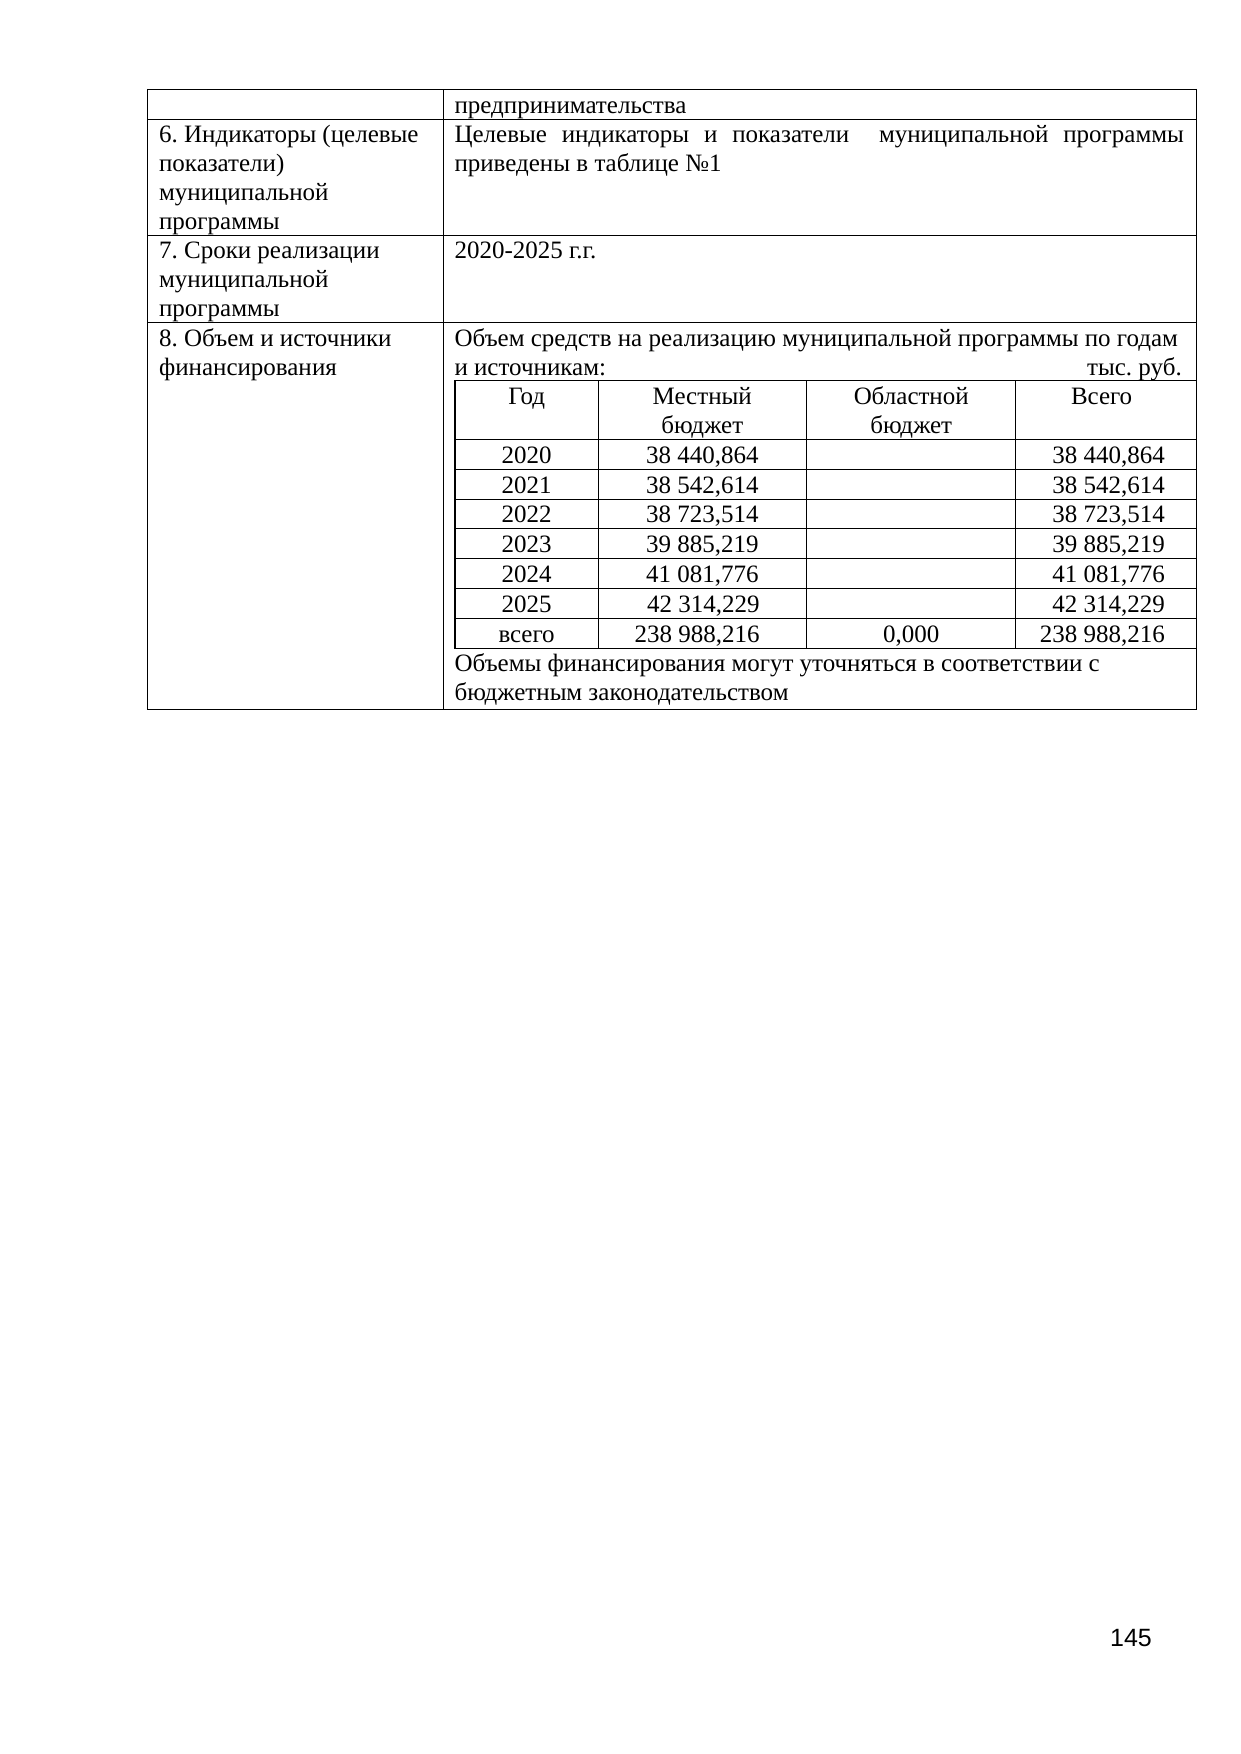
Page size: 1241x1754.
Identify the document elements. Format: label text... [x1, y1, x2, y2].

table_cell 6. Индикаторы (целевые показатели) муниципальной программы [148, 120, 443, 234]
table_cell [444, 90, 1196, 118]
table_cell 8. Объем и источники финансирования [148, 323, 443, 709]
table_cell 7. Сроки реализации муниципальной программы [148, 236, 443, 322]
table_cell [148, 90, 443, 118]
table_cell 2020-2025 г.г. [444, 236, 1196, 322]
table_cell Объем средств на реализацию муниципальной программы по годам и источникам: тыс. руб. Объемы финансирования могут уточняться в соответствии с бюджетным законодательством [444, 323, 1196, 709]
table_cell Целевые индикаторы и показатели муниципальной программы приведены в таблице №1 [444, 120, 1196, 234]
